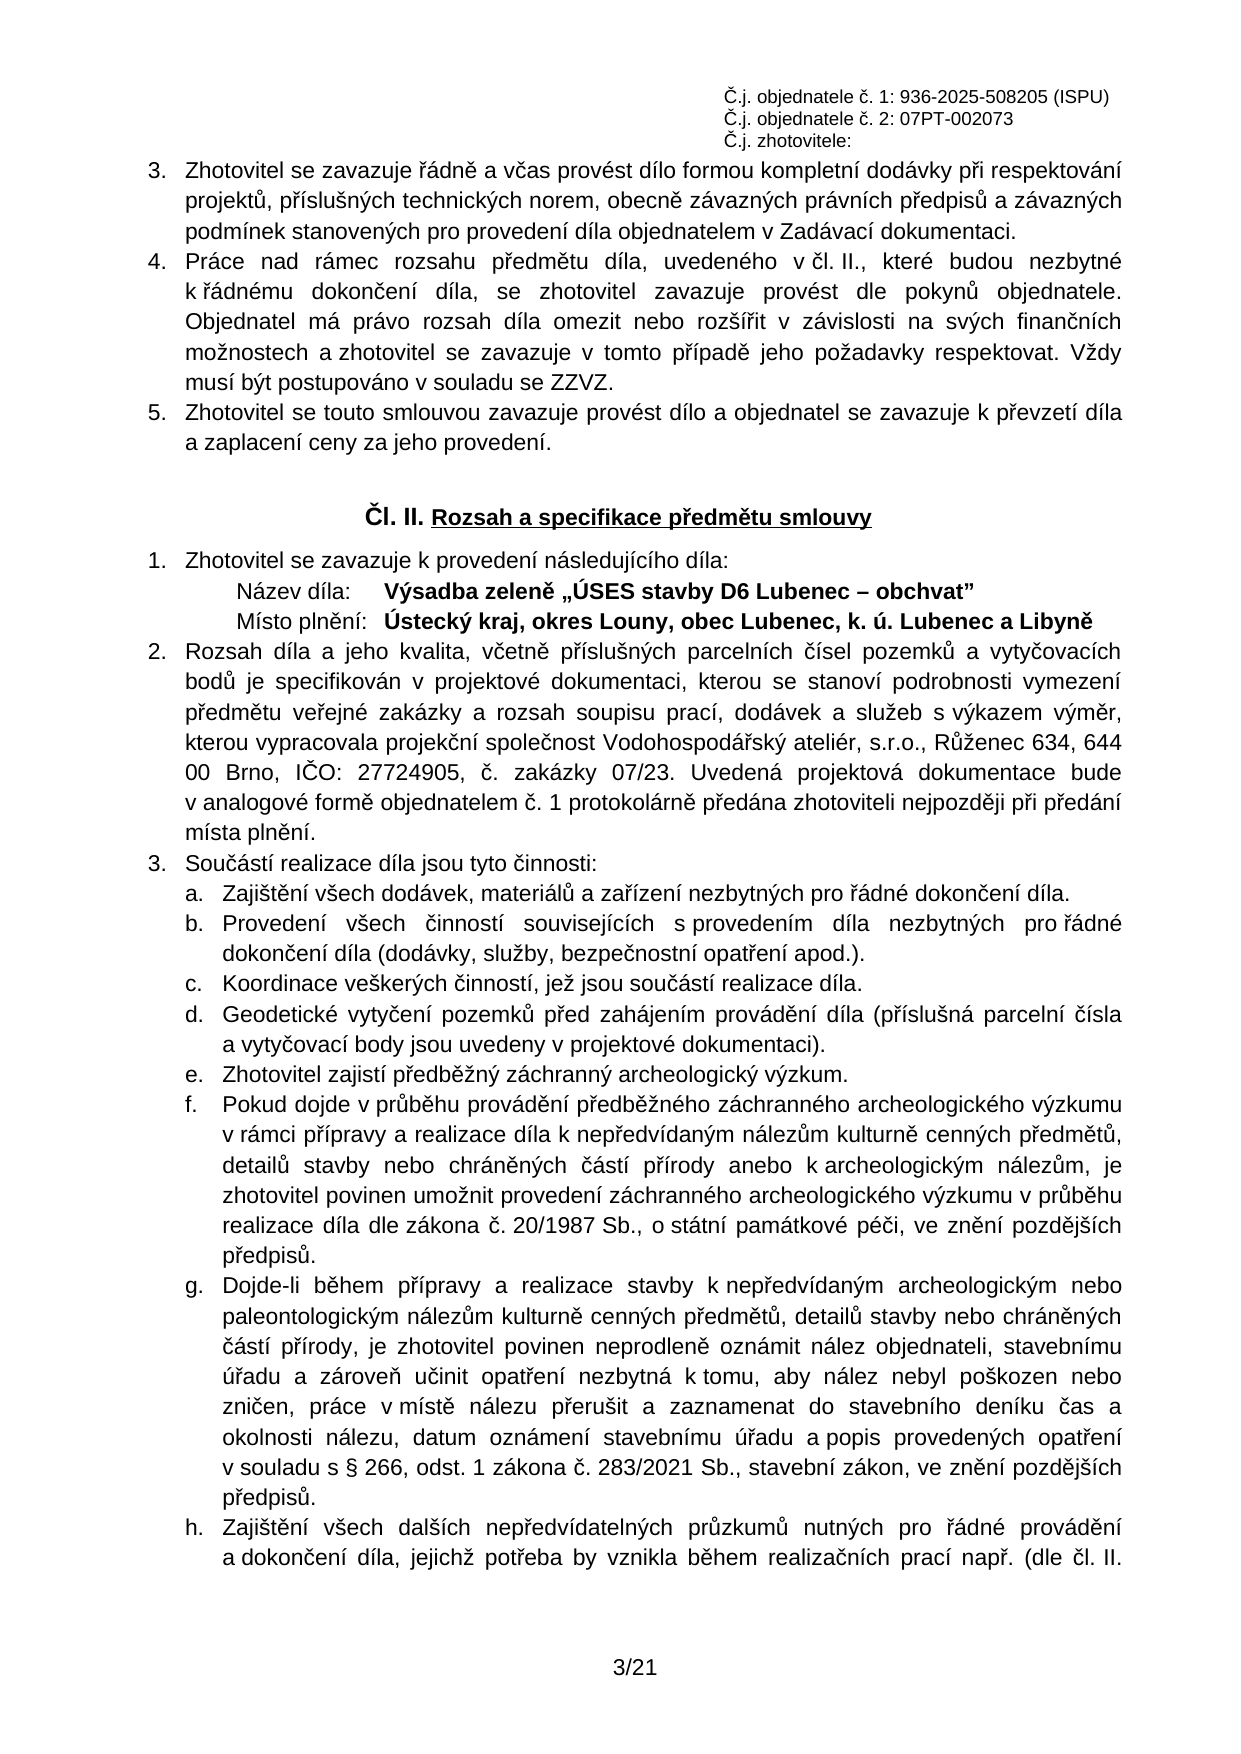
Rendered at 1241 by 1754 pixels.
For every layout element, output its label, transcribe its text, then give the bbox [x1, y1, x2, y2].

list Zhotovitel se zavazuje řádně a včas provést dílo formou kompletní dodávky při respektování projektů, příslušných technických norem, obecně závazných právních předpisů a závazných podmínek stanovených pro provedení díla objednatelem v Zadávací dokumentaci. [148, 157, 1122, 244]
list Rozsah díla a jeho kvalita, včetně příslušných parcelních čísel pozemků a vytyčovacích bodů je specifikován v projektové dokumentaci, kterou se stanoví podrobnosti vymezení předmětu veřejné zakázky a rozsah soupisu prací, dodávek a služeb s výkazem výměr, kterou vypracovala projekční společnost Vodohospodářský ateliér, s.r.o., Růženec 634, 644 00 Brno, IČO: 27724905, č. zakázky 07/23. Uvedená projektová dokumentace bude v analogové formě objednatelem č. 1 protokolárně předána zhotoviteli nejpozději při předání místa plnění. [148, 638, 1122, 846]
list Provedení všech činností souvisejících s provedením díla nezbytných pro řádné dokončení díla (dodávky, služby, bezpečnostní opatření apod.). [185, 910, 1122, 967]
list Zhotovitel se zavazuje k provedení následujícího díla: [148, 547, 1122, 574]
list Geodetické vytyčení pozemků před zahájením provádění díla (příslušná parcelní čísla a vytyčovací body jsou uvedeny v projektové dokumentaci). [185, 1001, 1122, 1057]
list Práce nad rámec rozsahu předmětu díla, uvedeného v čl. II., které budou nezbytné k řádnému dokončení díla, se zhotovitel zavazuje provést dle pokynů objednatele. Objednatel má právo rozsah díla omezit nebo rozšířit v závislosti na svých finančních možnostech a zhotovitel se zavazuje v tomto případě jeho požadavky respektovat. Vždy musí být postupováno v souladu se ZZVZ. [148, 248, 1122, 395]
list Zajištění všech dodávek, materiálů a zařízení nezbytných pro řádné dokončení díla. [185, 880, 1122, 906]
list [185, 1514, 1122, 1571]
list Pokud dojde v průběhu provádění předběžného záchranného archeologického výzkumu v rámci přípravy a realizace díla k nepředvídaným nálezům kulturně cenných předmětů, detailů stavby nebo chráněných částí přírody anebo k archeologickým nálezům, je zhotovitel povinen umožnit provedení záchranného archeologického výzkumu v průběhu realizace díla dle zákona č. 20/1987 Sb., o státní památkové péči, ve znění pozdějších předpisů. [185, 1091, 1122, 1269]
text Název díla: Výsadba zeleně „ÚSES stavby D6 Lubenec – obchvat” [185, 578, 1122, 604]
list Zhotovitel zajistí předběžný záchranný archeologický výzkum. [185, 1061, 1122, 1087]
text Rozsah a specifikace předmětu smlouvy [148, 502, 1122, 531]
list Dojde-li během přípravy a realizace stavby k nepředvídaným archeologickým nebo paleontologickým nálezům kulturně cenných předmětů, detailů stavby nebo chráněných částí přírody, je zhotovitel povinen neprodleně oznámit nález objednateli, stavebnímu úřadu a zároveň učinit opatření nezbytná k tomu, aby nález nebyl poškozen nebo zničen, práce v místě nálezu přerušit a zaznamenat do stavebního deníku čas a okolnosti nálezu, datum oznámení stavebnímu úřadu a popis provedených opatření v souladu s § 266, odst. 1 zákona č. 283/2021 Sb., stavební zákon, ve znění pozdějších předpisů. [185, 1272, 1122, 1510]
list Součástí realizace díla jsou tyto činnosti: [148, 849, 1122, 876]
list Koordinace veškerých činností, jež jsou součástí realizace díla. [185, 970, 1122, 997]
list Zhotovitel se touto smlouvou zavazuje provést dílo a objednatel se zavazuje k převzetí díla a zaplacení ceny za jeho provedení. [148, 399, 1122, 455]
text Místo plnění: Ústecký kraj, okres Louny, obec Lubenec, k. ú. Lubenec a Libyně [185, 608, 1122, 634]
